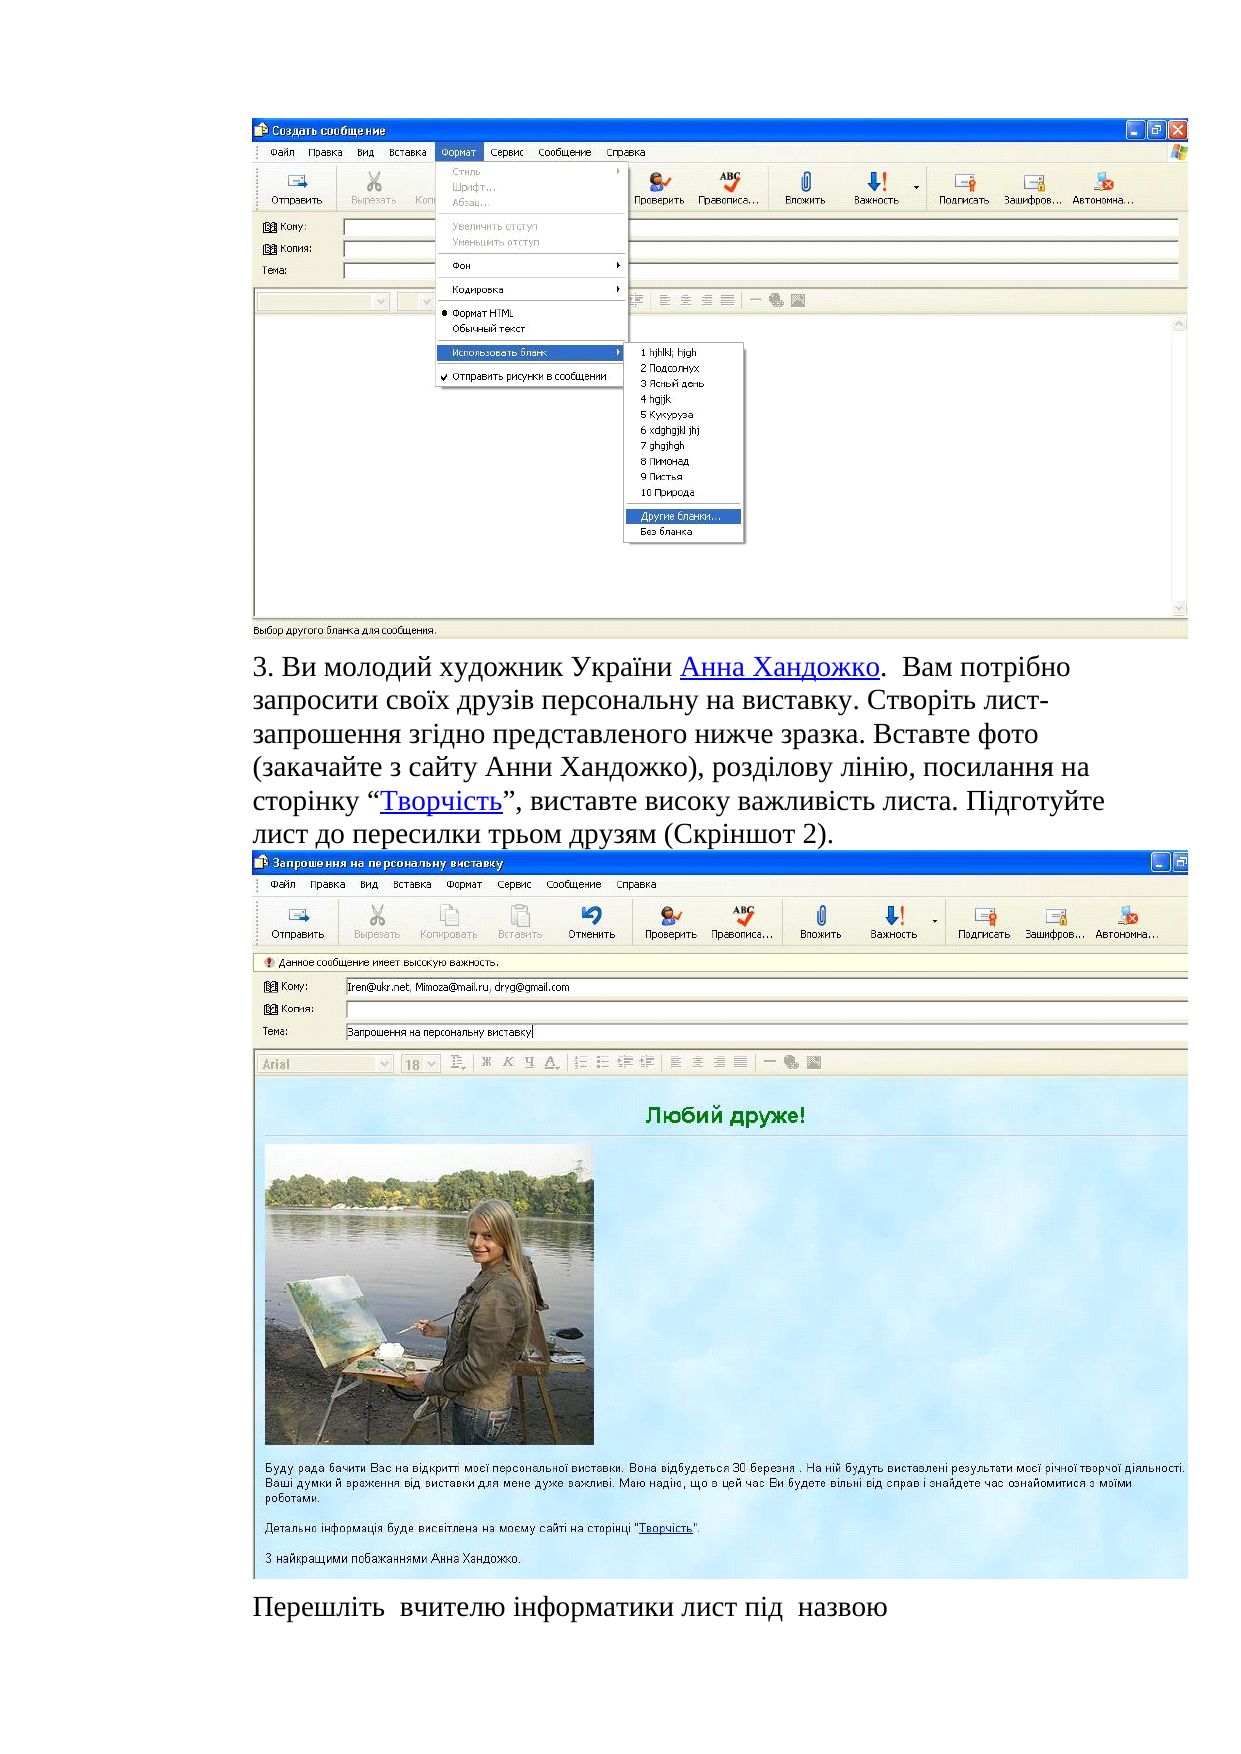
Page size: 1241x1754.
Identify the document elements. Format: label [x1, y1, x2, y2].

picture [252, 850, 1189, 1579]
list [215, 118, 1152, 1622]
picture [252, 118, 1189, 639]
